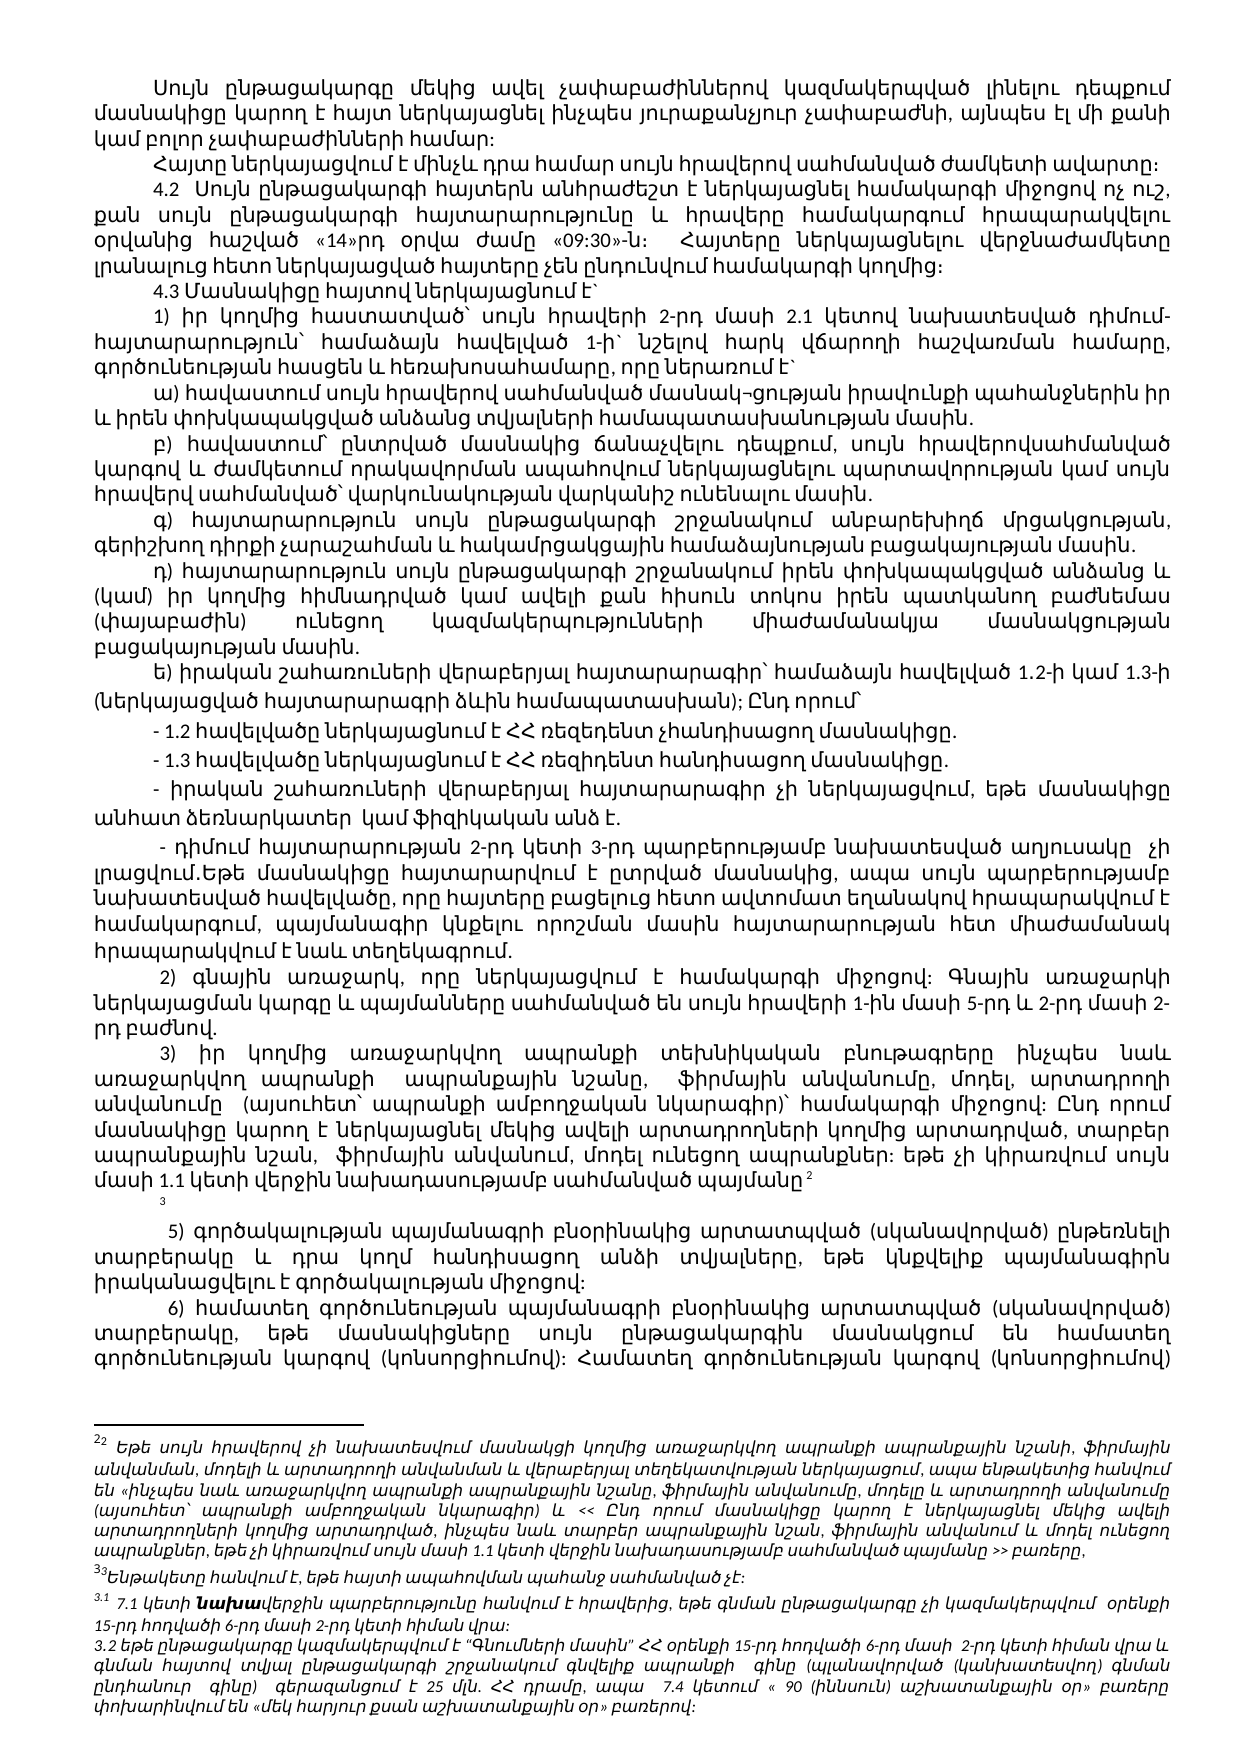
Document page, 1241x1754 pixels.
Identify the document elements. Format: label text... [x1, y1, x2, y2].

text ե) իրական շահառուների վերաբերյալ հայտարարագիր՝ համաձայն հավելված 1․2-ի կամ 1.3-ի (ներկայացված հայտարարագրի ձևին համապատասխան); Ընդ որում՝ [94, 659, 1171, 714]
text - 1.2 հավելվածը ներկայացնում է ՀՀ ռեզեդենտ չհանդիսացող մասնակիցը. [94, 718, 1171, 743]
text - իրական շահառուների վերաբերյալ հայտարարագիր չի ներկայացվում, եթե մասնակիցը անհատ ձեռնարկատեր կամ ֆիզիկական անձ է. [94, 776, 1171, 831]
text 5) գործակալության պայմանագրի բնօրինակից արտատպված (սկանավորված) ընթեռնելի տարբերակը և դրա կողմ հանդիսացող անձի տվյալները, եթե կնքվելիք պայմանագիրն իրականացվելու է գործակալության միջոցով: [94, 1218, 1171, 1295]
text բ) հավաստում՝ ընտրված մասնակից ճանաչվելու դեպքում, սույն հրավերովսահմանված կարգով և ժամկետում որակավորման ապահովում ներկայացնելու պարտավորության կամ սույն հրավերվ սահմանված՝ վարկունակության վարկանիշ ունենալու մասին. [94, 431, 1171, 507]
text ա) հավաստում սույն հրավերով սահմանված մասնակ¬ցության իրավունքի պահանջներին իր և իրեն փոխկապակցված անձանց տվյալների համապատասխանության մասին. [94, 380, 1171, 431]
text 3) իր կողմից առաջարկվող ապրանքի տեխնիկական բնութագրերը ինչպես նաև առաջարկվող ապրանքի ապրանքային նշանը, ֆիրմային անվանումը, մոդել, արտադրողի անվանումը (այսուհետ՝ ապրանքի ամբողջական նկարագիր)՝ համակարգի միջոցով: Ընդ որում մասնակիցը կարող է ներկայացնել մեկից ավելի արտադրողների կողմից արտադրված, տարբեր ապրանքային նշան, ֆիրմային անվանում, մոդել ունեցող ապրանքներ: եթե չի կիրառվում սույն մասի 1.1 կետի վերջին նախադասությամբ սահմանված պայմանը 2 [94, 1041, 1171, 1193]
text - 1.3 հավելվածը ներկայացնում է ՀՀ ռեզիդենտ հանդիսացող մասնակիցը. [94, 747, 1171, 772]
text դ) հայտարարություն սույն ընթացակարգի շրջանակում իրեն փոխկապակցված անձանց և (կամ) իր կողմից հիմնադրված կամ ավելի քան հիսուն տոկոս իրեն պատկանող բաժնեմաս (փայաբաժին) ունեցող կազմակերպությունների միաժամանակյա մասնակցության բացակայության մասին. [94, 558, 1171, 659]
text գ) հայտարարություն սույն ընթացակարգի շրջանակում անբարեխիղճ մրցակցության, գերիշխող դիրքի չարաշահման և հակամրցակցային համաձայնության բացակայության մասին. [94, 507, 1171, 558]
text - դիմում հայտարարության 2-րդ կետի 3-րդ պարբերությամբ նախատեսված աղյուսակը չի լրացվում․Եթե մասնակիցը հայտարարվում է ըտրված մասնակից, ապա սույն պարբերությամբ նախատեսված հավելվածը, որը հայտերը բացելուց հետո ավտոմատ եղանակով հրապարակվում է համակարգում, պայմանագիր կնքելու որոշման մասին հայտարարության հետ միաժամանակ հրապարակվում է նաև տեղեկագրում. [94, 834, 1171, 964]
text Հայտը ներկայացվում է մինչև դրա համար սույն հրավերով սահմանված ժամկետի ավարտը։ [94, 151, 1171, 177]
text Սույն ընթացակարգը մեկից ավել չափաբաժիններով կազմակերպված լինելու դեպքում մասնակիցը կարող է հայտ ներկայացնել ինչպես յուրաքանչյուր չափաբաժնի, այնպես էլ մի քանի կամ բոլոր չափաբաժինների համար: [94, 75, 1171, 151]
text 4.3 Մասնակիցը հայտով ներկայացնում է` [94, 278, 1171, 304]
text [94, 1295, 1171, 1371]
text 3 [94, 1193, 1171, 1218]
text 2) գնային առաջարկ, որը ներկայացվում է համակարգի միջոցով: Գնային առաջարկի ներկայացման կարգը և պայմանները սահմանված են սույն հրավերի 1-ին մասի 5-րդ և 2-րդ մասի 2-րդ բաժնով. [94, 964, 1171, 1041]
text 1) իր կողմից հաստատված՝ սույն հրավերի 2-րդ մասի 2.1 կետով նախատեսված դիմում-հայտարարություն՝ համաձայն հավելված 1-ի` նշելով հարկ վճարողի հաշվառման համարը, գործունեության հասցեն և հեռախոսահամարը, որը ներառում է` [94, 304, 1171, 380]
text 4.2 Սույն ընթացակարգի հայտերն անհրաժեշտ է ներկայացնել համակարգի միջոցով ոչ ուշ, քան սույն ընթացակարգի հայտարարությունը և հրավերը համակարգում հրապարակվելու օրվանից հաշված «14»րդ օրվա ժամը «09:30»-ն։ Հայտերը ներկայացնելու վերջնաժամկետը լրանալուց հետո ներկայացված հայտերը չեն ընդունվում համակարգի կողմից։ [94, 177, 1171, 278]
